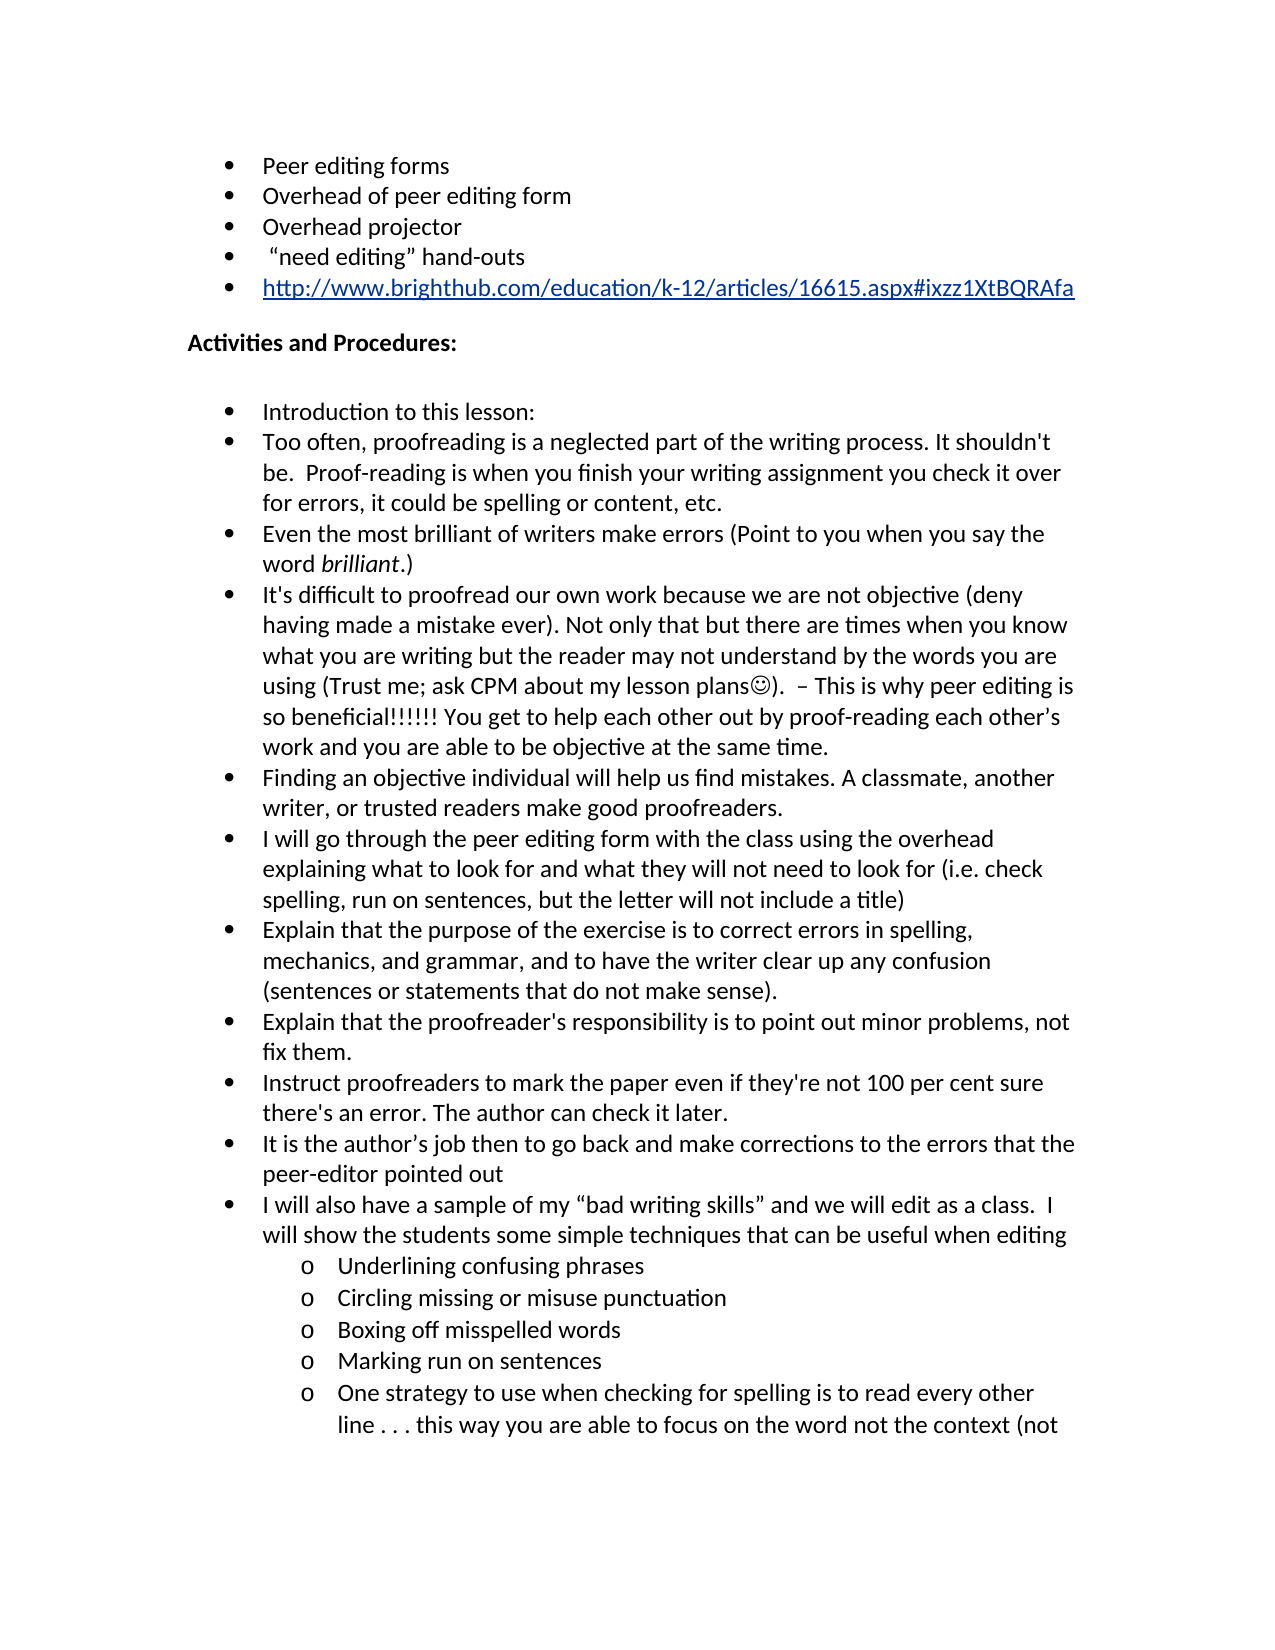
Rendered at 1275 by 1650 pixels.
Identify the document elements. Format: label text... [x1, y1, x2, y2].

list Explain that the proofreader's responsibility is to point out minor problems, not fix them. [225, 1006, 1087, 1067]
list Overhead projector [225, 211, 1087, 242]
list “need editing” hand-outs [225, 242, 1087, 272]
list Boxing off misspelled words [300, 1314, 1087, 1346]
list I will go through the peer editing form with the class using the overhead explaining what to look for and what they will not need to look for (i.e. check spelling, run on sentences, but the letter will not include a title) [225, 823, 1087, 914]
list Instruct proofreaders to mark the paper even if they're not 100 per cent sure there's an error. The author can check it later. [225, 1067, 1087, 1128]
list It is the author’s job then to go back and make corrections to the errors that the peer-editor pointed out [225, 1128, 1087, 1189]
list Explain that the purpose of the exercise is to correct errors in spelling, mechanics, and grammar, and to have the writer clear up any confusion (sentences or statements that do not make sense). [225, 914, 1087, 1006]
list Marking run on sentences [300, 1346, 1087, 1377]
list Underlining confusing phrases [300, 1250, 1087, 1282]
list Circling missing or misuse punctuation [300, 1282, 1087, 1314]
subtitle Activities and Procedures: [187, 328, 1087, 358]
list I will also have a sample of my “bad writing skills” and we will edit as a class. I will show the students some simple techniques that can be useful when editing [225, 1189, 1087, 1250]
list http://www.brighthub.com/education/k-12/articles/16615.aspx#ixzz1XtBQRAfa [225, 272, 1087, 303]
list Too often, proofreading is a neglected part of the writing process. It shouldn't be. Proof-reading is when you finish your writing assignment you check it over for errors, it could be spelling or content, etc. [225, 426, 1087, 518]
list Introduction to this lesson: [225, 396, 1087, 426]
list Even the most brilliant of writers make errors (Point to you when you say the word brilliant.) [225, 518, 1087, 579]
list Peer editing forms [225, 150, 1087, 181]
list It's difficult to proofread our own work because we are not objective (deny having made a mistake ever). Not only that but there are times when you know what you are writing but the reader may not understand by the words you are using (Trust me; ask CPM about my lesson plans). – This is why peer editing is so beneficial!!!!!! You get to help each other out by proof-reading each other’s work and you are able to be objective at the same time. [225, 579, 1087, 762]
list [300, 1377, 1087, 1439]
list Finding an objective individual will help us find mistakes. A classmate, another writer, or trusted readers make good proofreaders. [225, 762, 1087, 823]
list Overhead of peer editing form [225, 181, 1087, 211]
